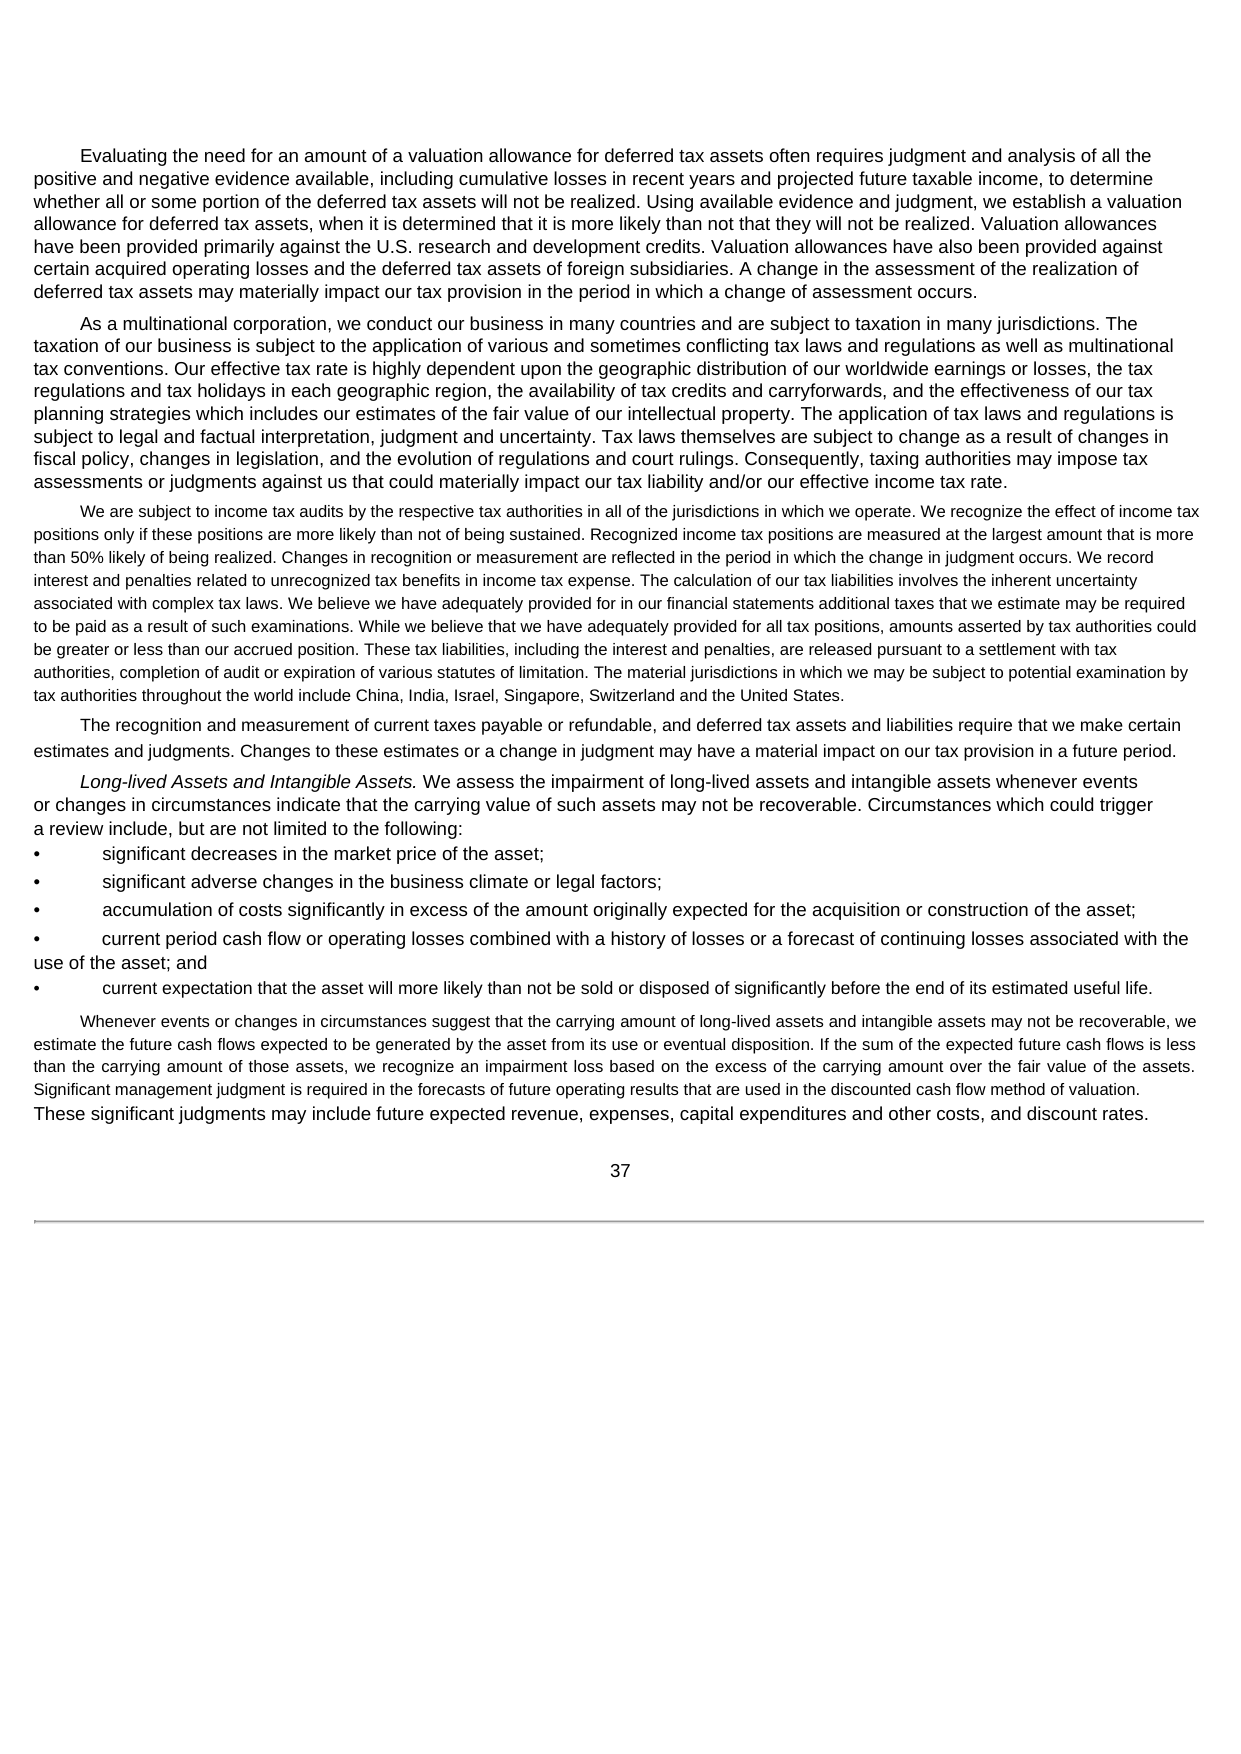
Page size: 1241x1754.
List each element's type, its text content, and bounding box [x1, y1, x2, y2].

list current expectation that the asset will more likely than not be sold or disposed of significantly before the end of its estimated useful life. [33, 978, 1205, 998]
list accumulation of costs significantly in excess of the amount originally expected for the acquisition or construction of the asset; [33, 899, 1205, 921]
text Long-lived Assets and Intangible Assets. We assess the impairment of long-lived assets and intangible assets whenever events or changes in circumstances indicate that the carrying value of such assets may not be recoverable. Circumstances which could trigger a review include, but are not limited to the following: [33, 770, 1155, 839]
text As a multinational corporation, we conduct our business in many countries and are subject to taxation in many jurisdictions. The taxation of our business is subject to the application of various and sometimes conflicting tax laws and regulations as well as multinational tax conventions. Our effective tax rate is highly dependent upon the geographic distribution of our worldwide earnings or losses, the tax regulations and tax holidays in each geographic region, the availability of tax credits and carryforwards, and the effectiveness of our tax planning strategies which includes our estimates of the fair value of our intellectual property. The application of tax laws and regulations is subject to legal and factual interpretation, judgment and uncertainty. Tax laws themselves are subject to change as a result of changes in fiscal policy, changes in legislation, and the evolution of regulations and court rulings. Consequently, taxing authorities may impose tax assessments or judgments against us that could materially impact our tax liability and/or our effective income tax rate. [33, 312, 1203, 492]
text Whenever events or changes in circumstances suggest that the carrying amount of long-lived assets and intangible assets may not be recoverable, we estimate the future cash flows expected to be generated by the asset from its use or eventual disposition. If the sum of the expected future cash flows is less than the carrying amount of those assets, we recognize an impairment loss based on the excess of the carrying amount over the fair value of the assets. Significant management judgment is required in the forecasts of future operating results that are used in the discounted cash flow method of valuation. [33, 1012, 1199, 1099]
text Evaluating the need for an amount of a valuation allowance for deferred tax assets often requires judgment and analysis of all the positive and negative evidence available, including cumulative losses in recent years and projected future taxable income, to determine whether all or some portion of the deferred tax assets will not be realized. Using available evidence and judgment, we establish a valuation allowance for deferred tax assets, when it is determined that it is more likely than not that they will not be realized. Valuation allowances have been provided primarily against the U.S. research and development credits. Valuation allowances have also been provided against certain acquired operating losses and the deferred tax assets of foreign subsidiaries. A change in the assessment of the realization of deferred tax assets may materially impact our tax provision in the period in which a change of assessment occurs. [33, 145, 1201, 302]
text 37 [33, 1160, 1207, 1182]
picture [34, 1220, 1205, 1224]
list significant decreases in the market price of the asset; [33, 843, 1205, 864]
text The recognition and measurement of current taxes payable or refundable, and deferred tax assets and liabilities require that we make certain estimates and judgments. Changes to these estimates or a change in judgment may have a material impact on our tax provision in a future period. [33, 714, 1205, 761]
text We are subject to income tax audits by the respective tax authorities in all of the jurisdictions in which we operate. We recognize the effect of income tax positions only if these positions are more likely than not of being sustained. Recognized income tax positions are measured at the largest amount that is more than 50% likely of being realized. Changes in recognition or measurement are reflected in the period in which the change in judgment occurs. We record interest and penalties related to unrecognized tax benefits in income tax expense. The calculation of our tax liabilities involves the inherent uncertainty associated with complex tax laws. We believe we have adequately provided for in our financial statements additional taxes that we estimate may be required to be paid as a result of such examinations. While we believe that we have adequately provided for all tax positions, amounts asserted by tax authorities could be greater or less than our accrued position. These tax liabilities, including the interest and penalties, are released pursuant to a settlement with tax authorities, completion of audit or expiration of various statutes of limitation. The material jurisdictions in which we may be subject to potential examination by tax authorities throughout the world include China, India, Israel, Singapore, Switzerland and the United States. [33, 502, 1201, 704]
list current period cash flow or operating losses combined with a history of losses or a forecast of continuing losses associated with the use of the asset; and [33, 927, 1205, 974]
list significant adverse changes in the business climate or legal factors; [33, 871, 1205, 893]
text These significant judgments may include future expected revenue, expenses, capital expenditures and other costs, and discount rates. [33, 1103, 1205, 1124]
